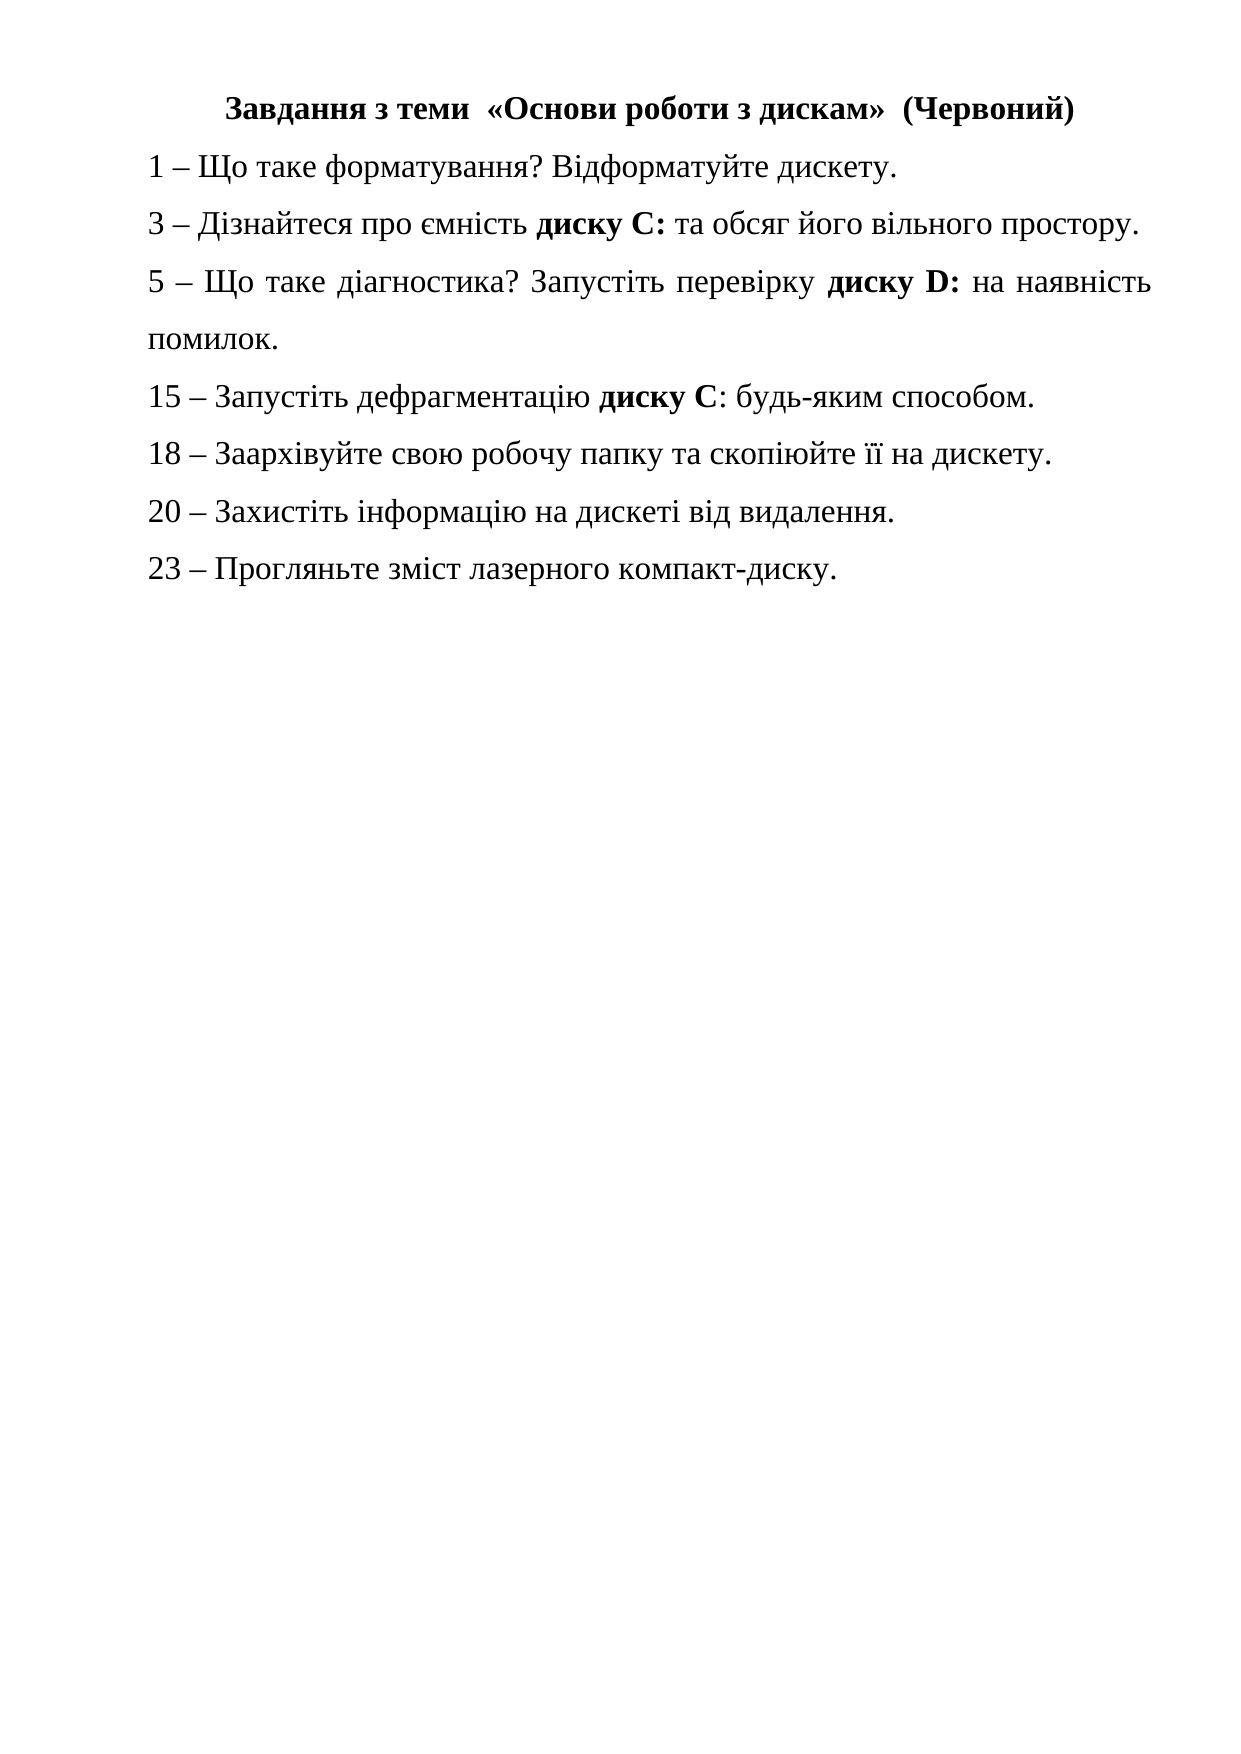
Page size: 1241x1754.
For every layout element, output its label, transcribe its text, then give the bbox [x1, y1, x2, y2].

text Завдання з теми «Основи роботи з дискам» (Червоний) [148, 88, 1152, 127]
text 23 – Прогляньте зміст лазерного компакт-диску. [148, 548, 1152, 587]
text 1 – Що таке форматування? Відформатуйте дискету. [148, 146, 1152, 184]
text 3 – Дізнайтеся про ємність диску С: та обсяг його вільного простору. [148, 203, 1152, 242]
text 5 – Що таке діагностика? Запустіть перевірку диску D: на наявність помилок. [148, 261, 1152, 357]
text 20 – Захистіть інформацію на дискеті від видалення. [148, 491, 1152, 529]
text 18 – Заархівуйте свою робочу папку та скопіюйте її на дискету. [148, 433, 1152, 472]
text 15 – Запустіть дефрагментацію диску С: будь-яким способом. [148, 376, 1152, 414]
